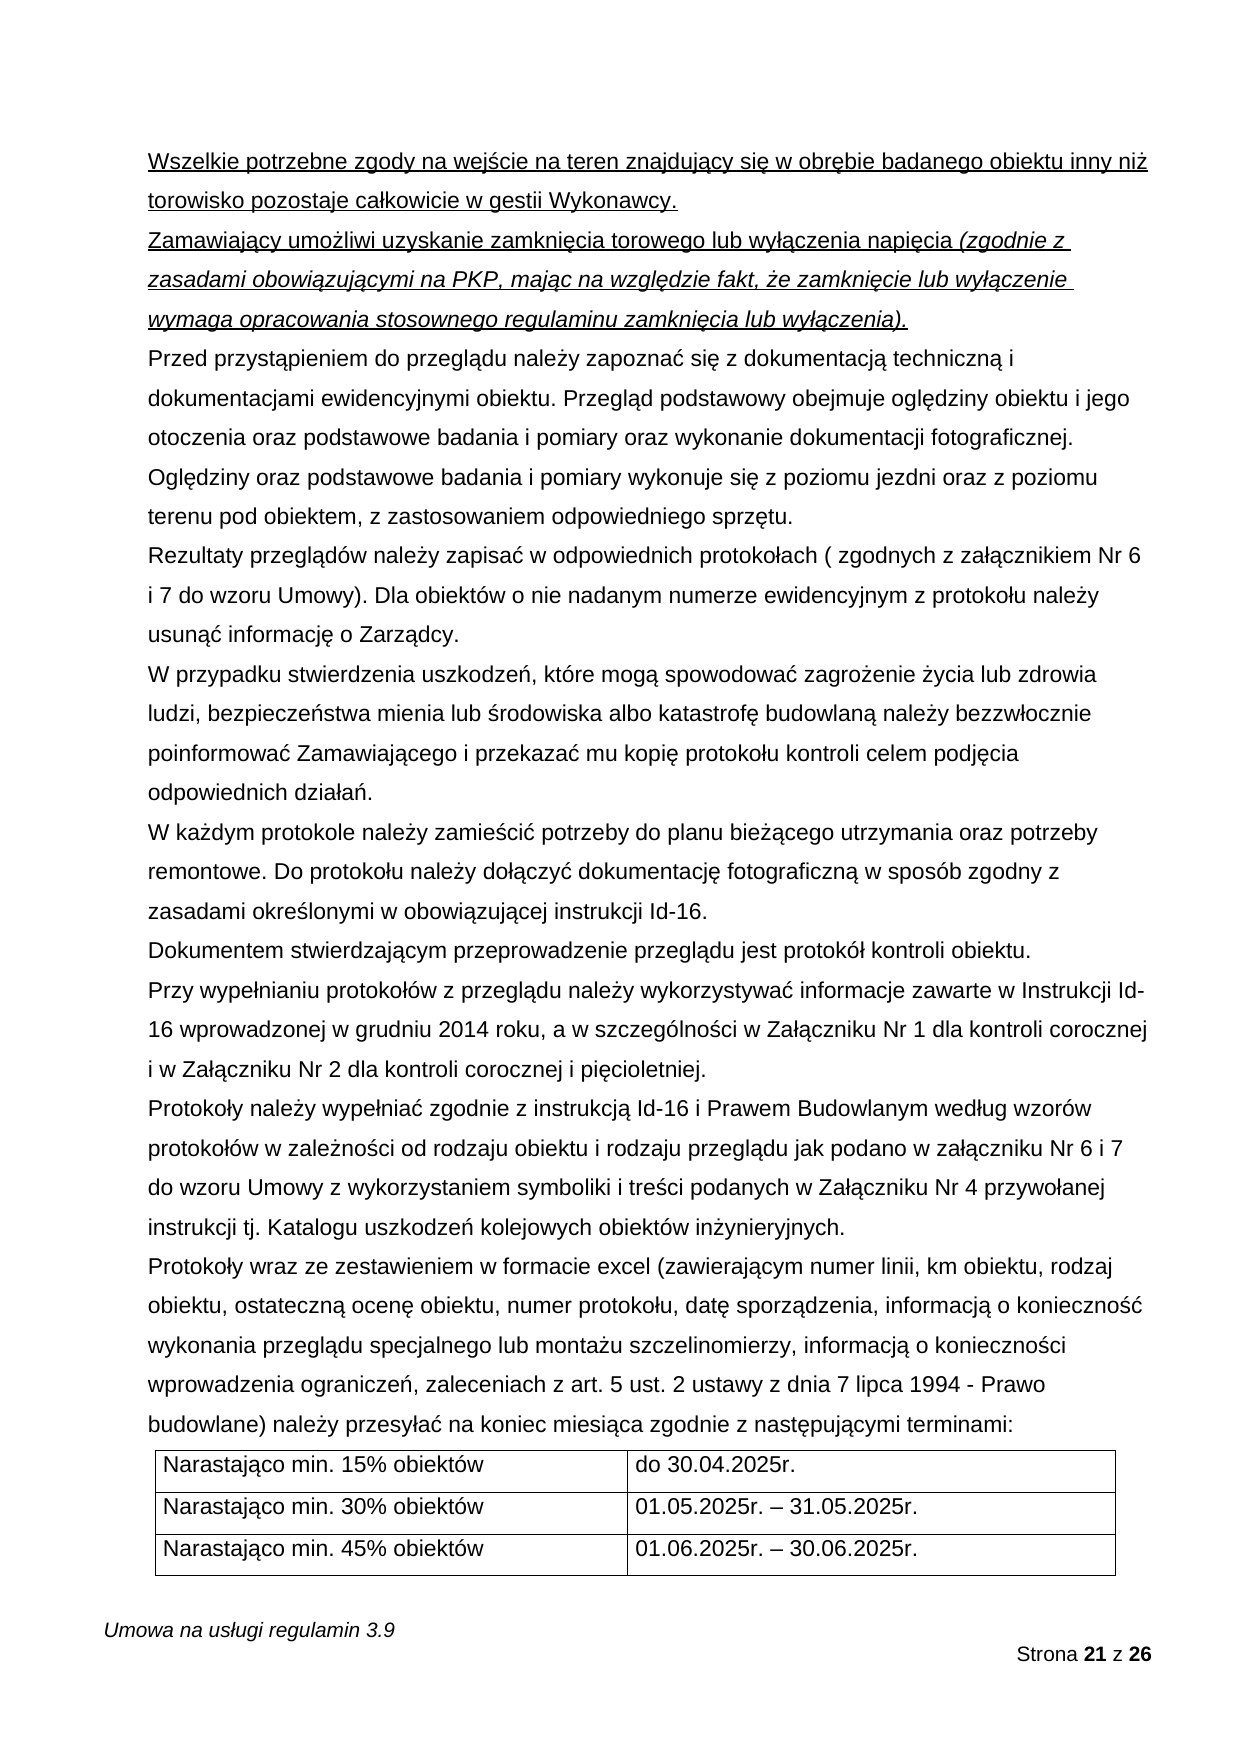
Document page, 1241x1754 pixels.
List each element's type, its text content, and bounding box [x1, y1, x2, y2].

text W każdym protokole należy zamieścić potrzeby do planu bieżącego utrzymania oraz potrzeby remontowe. Do protokołu należy dołączyć dokumentację fotograficzną w sposób zgodny z zasadami określonymi w obowiązującej instrukcji Id-16. [148, 819, 1152, 924]
text Rezultaty przeglądów należy zapisać w odpowiednich protokołach ( zgodnych z załącznikiem Nr 6 i 7 do wzoru Umowy). Dla obiektów o nie nadanym numerze ewidencyjnym z protokołu należy usunąć informację o Zarządcy. [148, 542, 1152, 648]
text Dokumentem stwierdzającym przeprowadzenie przeglądu jest protokół kontroli obiektu. [148, 937, 1152, 963]
table_header Narastająco min. 15% obiektów [156, 1451, 627, 1492]
table_cell 01.06.2025r. – 30.06.2025r. [628, 1535, 1115, 1575]
text Wszelkie potrzebne zgody na wejście na teren znajdujący się w obrębie badanego obiektu inny niż torowisko pozostaje całkowicie w gestii Wykonawcy. [148, 148, 1152, 213]
text Protokoły wraz ze zestawieniem w formacie excel (zawierającym numer linii, km obiektu, rodzaj obiektu, ostateczną ocenę obiektu, numer protokołu, datę sporządzenia, informacją o konieczność wykonania przeglądu specjalnego lub montażu szczelinomierzy, informacją o konieczności wprowadzenia ograniczeń, zaleceniach z art. 5 ust. 2 ustawy z dnia 7 lipca 1994 - Prawo budowlane) należy przesyłać na koniec miesiąca zgodnie z następującymi terminami: [148, 1253, 1152, 1437]
text Przy wypełnianiu protokołów z przeglądu należy wykorzystywać informacje zawarte w Instrukcji Id-16 wprowadzonej w grudniu 2014 roku, a w szczególności w Załączniku Nr 1 dla kontroli corocznej i w Załączniku Nr 2 dla kontroli corocznej i pięcioletniej. [148, 977, 1152, 1082]
table_cell Narastająco min. 30% obiektów [156, 1493, 627, 1534]
text Protokoły należy wypełniać zgodnie z instrukcją Id-16 i Prawem Budowlanym według wzorów protokołów w zależności od rodzaju obiektu i rodzaju przeglądu jak podano w załączniku Nr 6 i 7 do wzoru Umowy z wykorzystaniem symboliki i treści podanych w Załączniku Nr 4 przywołanej instrukcji tj. Katalogu uszkodzeń kolejowych obiektów inżynieryjnych. [148, 1095, 1152, 1240]
text Zamawiający umożliwi uzyskanie zamknięcia torowego lub wyłączenia napięcia (zgodnie z zasadami obowiązującymi na PKP, mając na względzie fakt, że zamknięcie lub wyłączenie wymaga opracowania stosownego regulaminu zamknięcia lub wyłączenia). [148, 227, 1152, 332]
table_header do 30.04.2025r. [628, 1451, 1115, 1492]
text Przed przystąpieniem do przeglądu należy zapoznać się z dokumentacją techniczną i dokumentacjami ewidencyjnymi obiektu. Przegląd podstawowy obejmuje oględziny obiektu i jego otoczenia oraz podstawowe badania i pomiary oraz wykonanie dokumentacji fotograficznej. Oględziny oraz podstawowe badania i pomiary wykonuje się z poziomu jezdni oraz z poziomu terenu pod obiektem, z zastosowaniem odpowiedniego sprzętu. [148, 345, 1152, 529]
text W przypadku stwierdzenia uszkodzeń, które mogą spowodować zagrożenie życia lub zdrowia ludzi, bezpieczeństwa mienia lub środowiska albo katastrofę budowlaną należy bezzwłocznie poinformować Zamawiającego i przekazać mu kopię protokołu kontroli celem podjęcia odpowiednich działań. [148, 661, 1152, 806]
table_cell 01.05.2025r. – 31.05.2025r. [628, 1493, 1115, 1534]
table_cell Narastająco min. 45% obiektów [156, 1535, 627, 1575]
